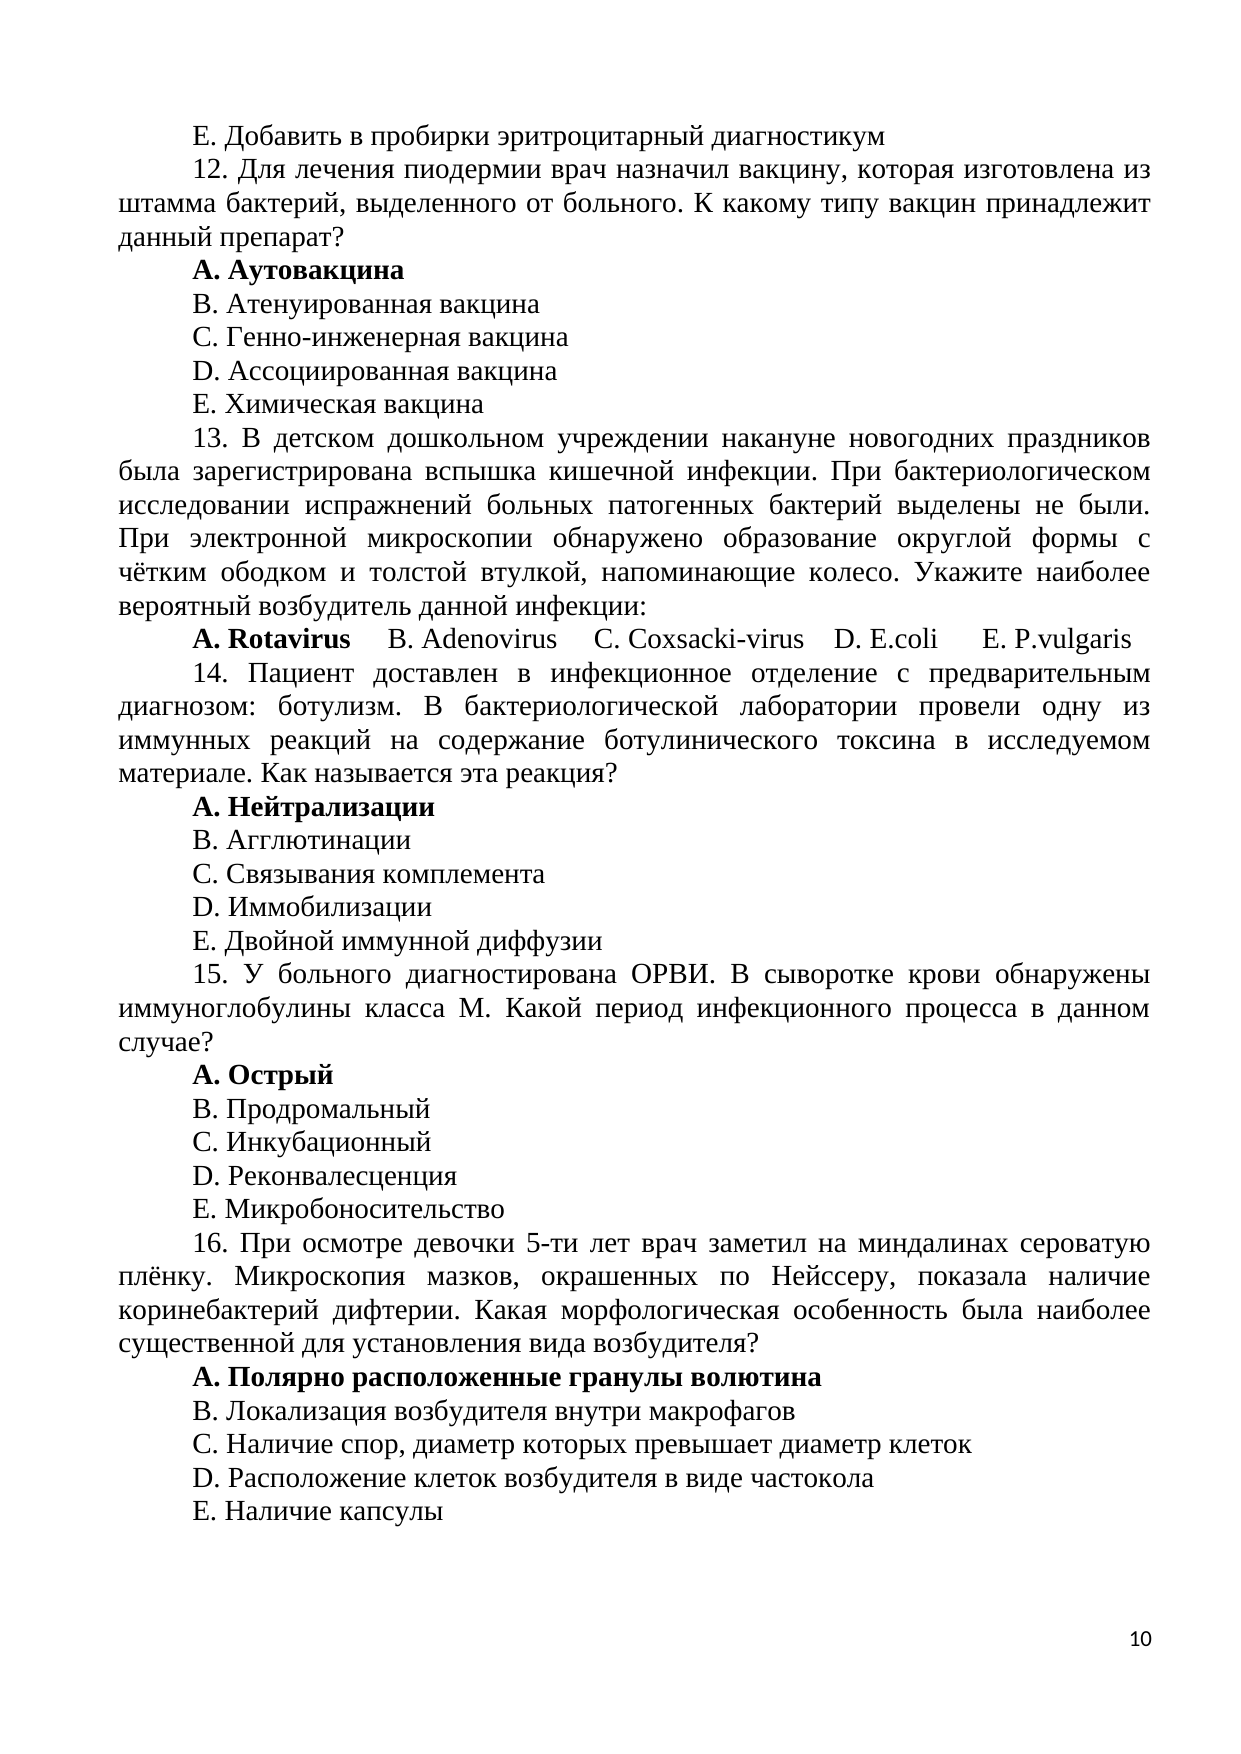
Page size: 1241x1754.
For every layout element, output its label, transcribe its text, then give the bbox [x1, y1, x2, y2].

text E. Двойной иммунной диффузии [118, 923, 1152, 957]
text 16. При осмотре девочки 5-ти лет врач заметил на миндалинах сероватую плёнку. Микроскопия мазков, окрашенных по Нейссеру, показала наличие коринебактерий дифтерии. Какая морфологическая особенность была наиболее существенной для установления вида возбудителя? [118, 1225, 1152, 1359]
text A. Острый [118, 1057, 1152, 1091]
text E. Добавить в пробирки эритроцитарный диагностикум [118, 118, 1152, 152]
text D. Иммобилизации [118, 889, 1152, 923]
text D. Расположение клеток возбудителя в виде частокола [118, 1460, 1152, 1493]
text 15. У больного диагностирована ОРВИ. В сыворотке крови обнаружены иммуноглобулины класса М. Какой период инфекционного процесса в данном случае? [118, 957, 1152, 1057]
text E. Наличие капсулы [118, 1493, 1152, 1527]
text A. Rotavirus B. Adenovirus C. Coxsacki-virus D. E.coli E. P.vulgaris [118, 621, 1152, 655]
text D. Ассоциированная вакцина [118, 353, 1152, 386]
text B. Продромальный [118, 1091, 1152, 1124]
text 14. Пациент доставлен в инфекционное отделение с предварительным диагнозом: ботулизм. В бактериологической лаборатории провели одну из иммунных реакций на содержание ботулинического токсина в исследуемом материале. Как называется эта реакция? [118, 655, 1152, 789]
text D. Реконвалесценция [118, 1158, 1152, 1191]
text C. Наличие спор, диаметр которых превышает диаметр клеток [118, 1426, 1152, 1460]
text C. Инкубационный [118, 1124, 1152, 1158]
text C. Связывания комплемента [118, 856, 1152, 889]
text B. Локализация возбудителя внутри макрофагов [118, 1393, 1152, 1426]
text 13. В детском дошкольном учреждении накануне новогодних праздников была зарегистрирована вспышка кишечной инфекции. При бактериологическом исследовании испражнений больных патогенных бактерий выделены не были. При электронной микроскопии обнаружено образование округлой формы с чётким ободком и толстой втулкой, напоминающие колесо. Укажите наиболее вероятный возбудитель данной инфекции: [118, 420, 1152, 621]
text A. Нейтрализации [118, 789, 1152, 822]
text 12. Для лечения пиодермии врач назначил вакцину, которая изготовлена из штамма бактерий, выделенного от больного. К какому типу вакцин принадлежит данный препарат? [118, 152, 1152, 252]
text E. Микробоносительство [118, 1191, 1152, 1225]
text B. Агглютинации [118, 822, 1152, 856]
text A. Полярно расположенные гранулы волютина [118, 1359, 1152, 1393]
text E. Химическая вакцина [118, 386, 1152, 420]
text C. Генно-инженерная вакцина [118, 319, 1152, 353]
text A. Аутовакцина [118, 252, 1152, 286]
text B. Атенуированная вакцина [118, 286, 1152, 319]
